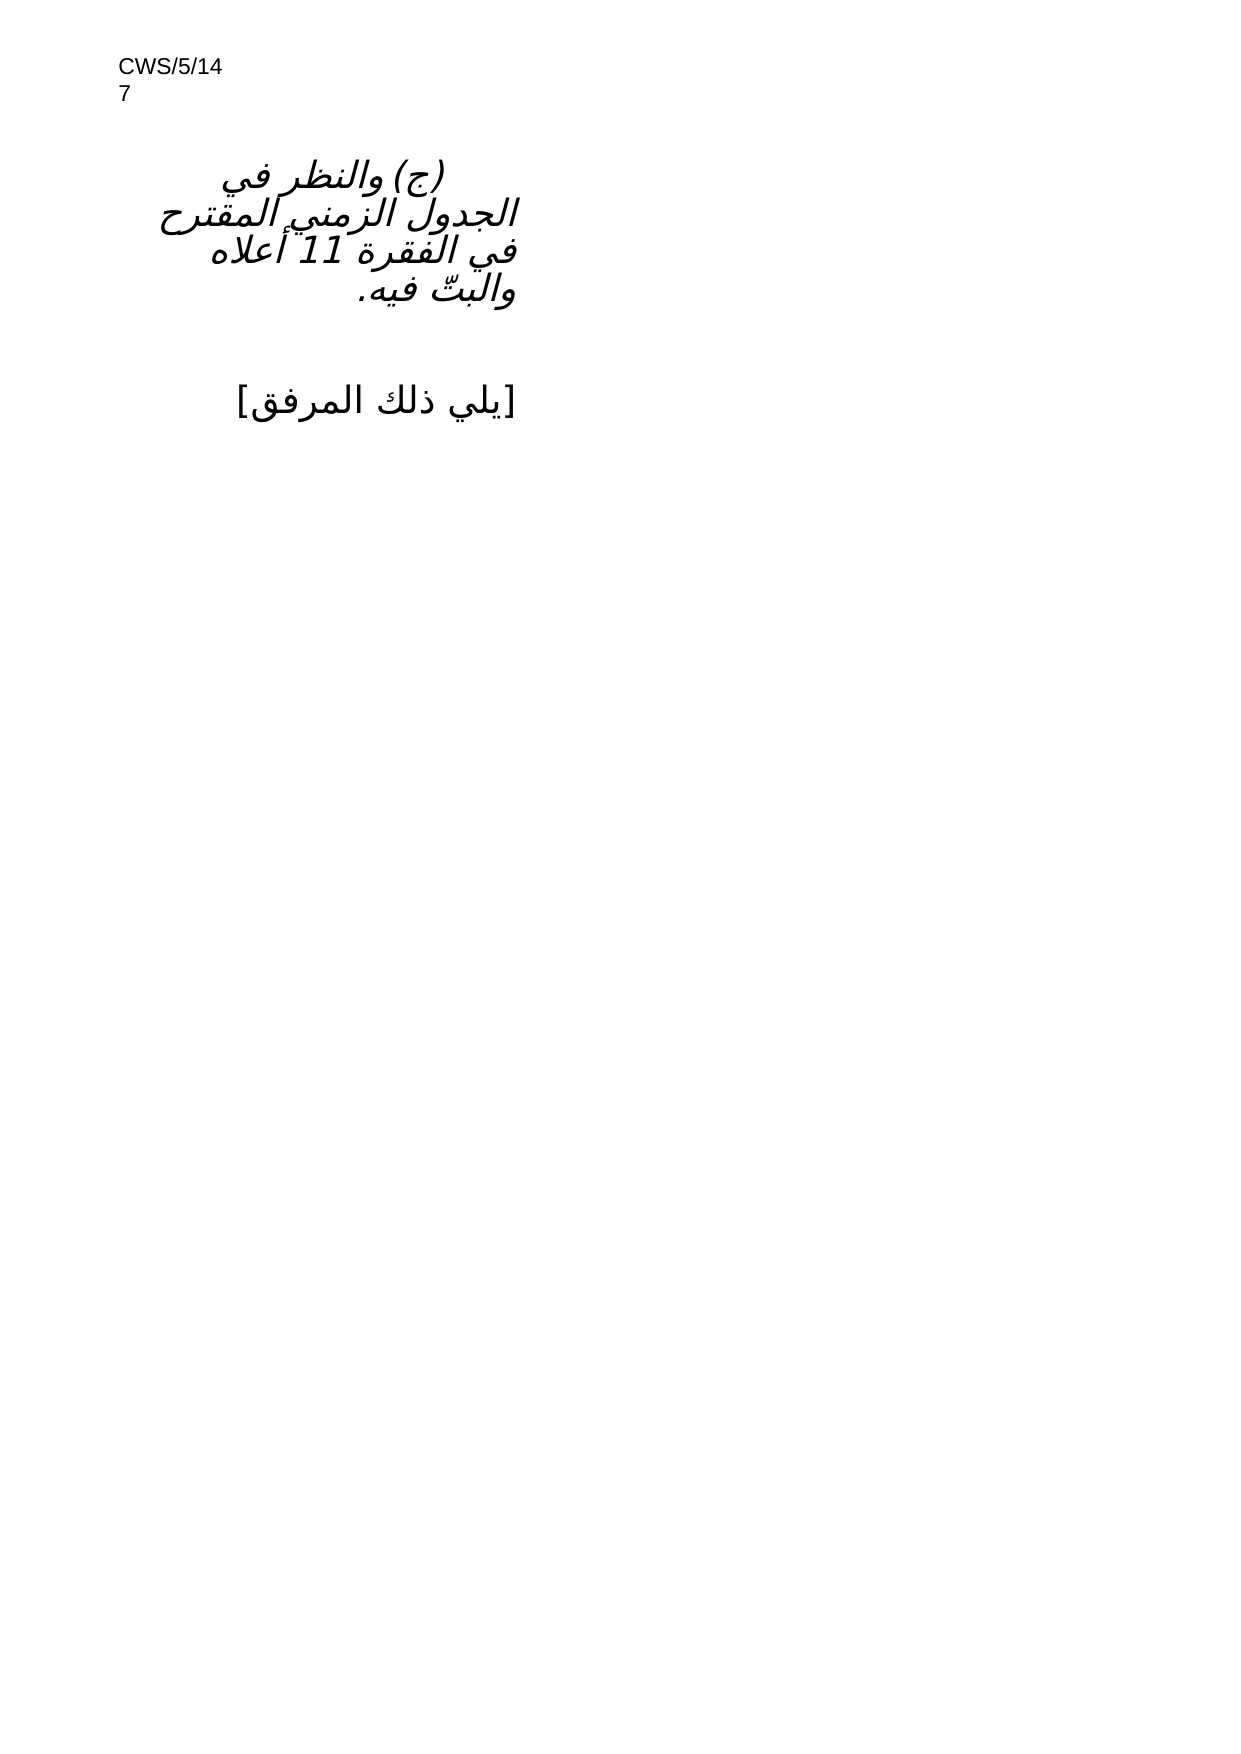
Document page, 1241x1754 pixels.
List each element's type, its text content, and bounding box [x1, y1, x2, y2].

list (ج) والنظر في الجدول الزمني المقترح في الفقرة 11 أعلاه والبتّ فيه. [118, 158, 516, 308]
text [يلي ذلك المرفق] [118, 383, 516, 421]
